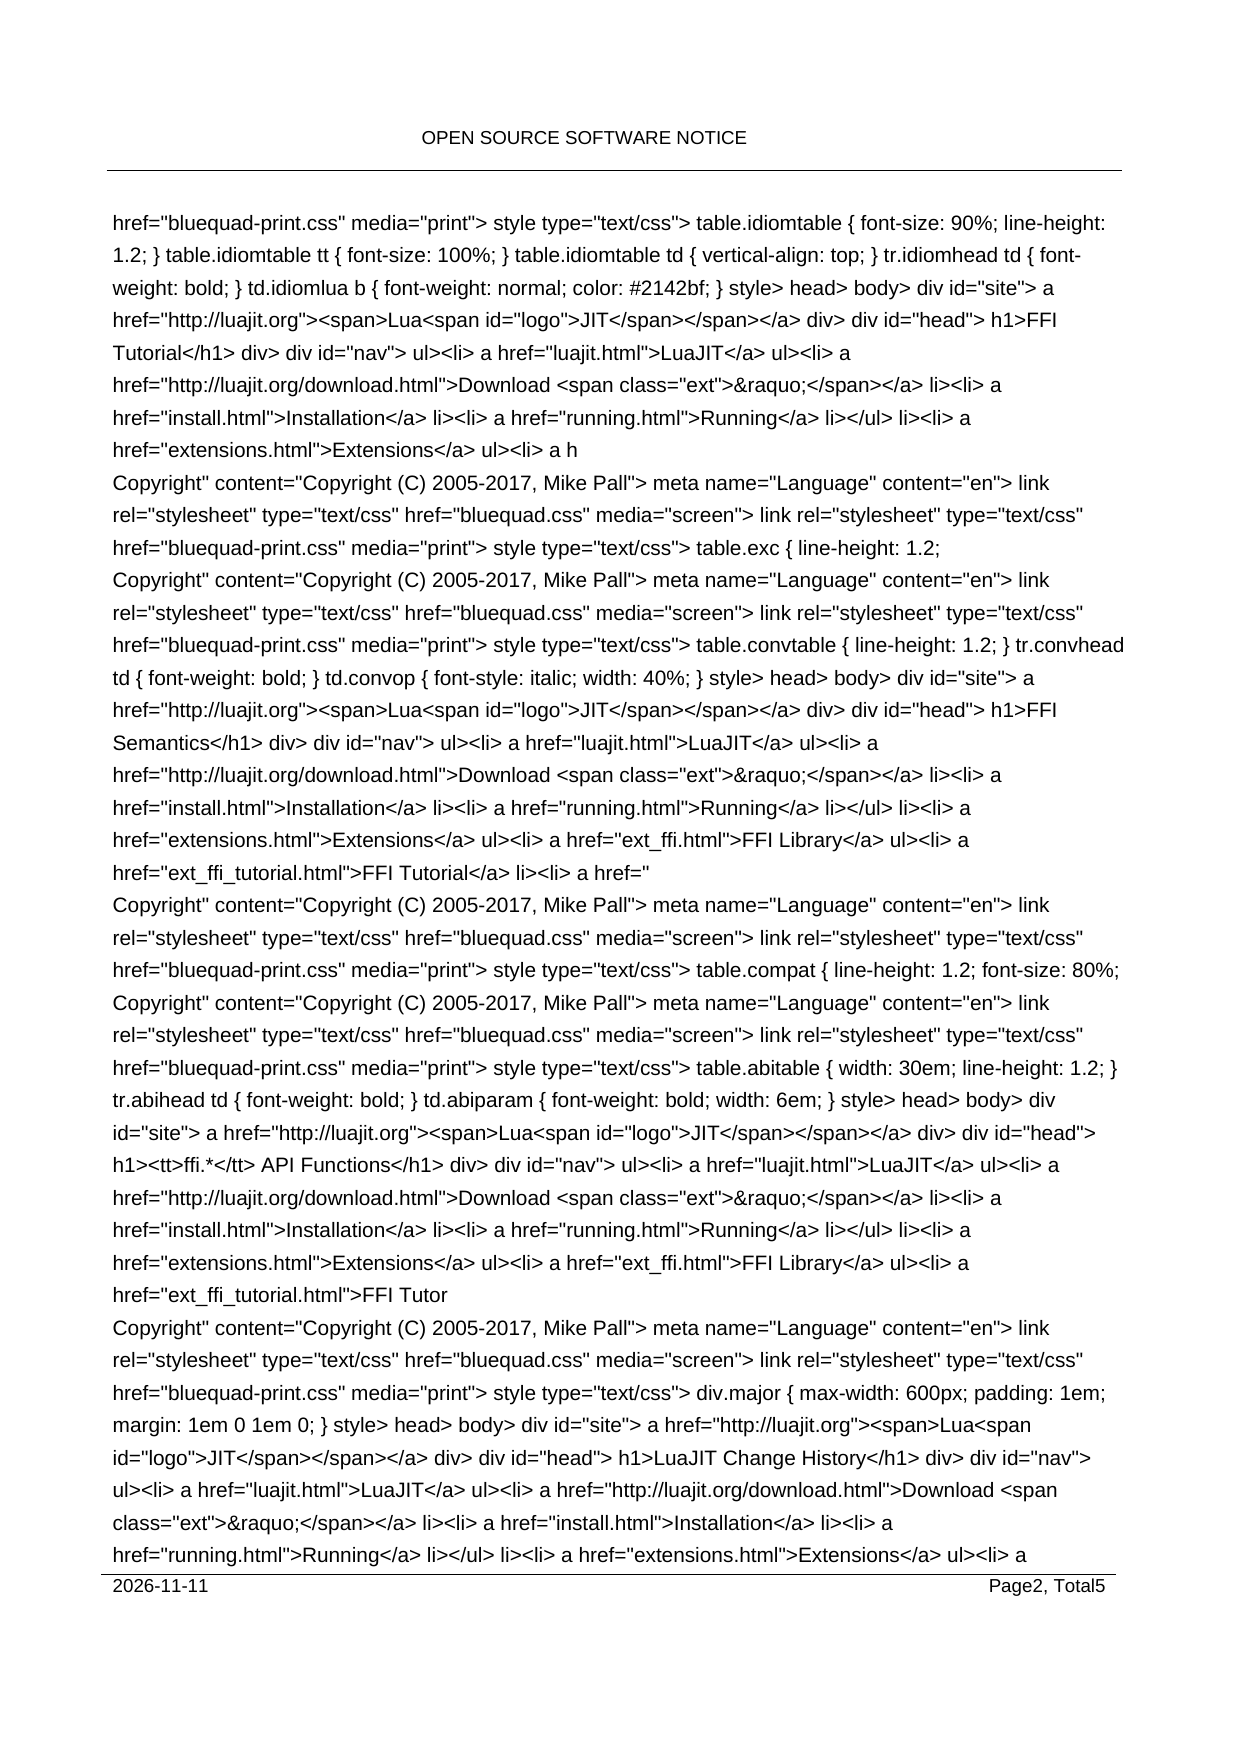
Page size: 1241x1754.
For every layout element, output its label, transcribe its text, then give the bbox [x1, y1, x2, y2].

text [112, 206, 1128, 466]
text Copyright" content="Copyright (C) 2005-2017, Mike Pall"> meta name="Language" content="en"> link rel="stylesheet" type="text/css" href="bluequad.css" media="screen"> link rel="stylesheet" type="text/css" href="bluequad-print.css" media="print"> style type="text/css"> table.abitable { width: 30em; line-height: 1.2; } tr.abihead td { font-weight: bold; } td.abiparam { font-weight: bold; width: 6em; } style> head> body> div id="site"> a href="http://luajit.org"><span>Lua<span id="logo">JIT</span></span></a> div> div id="head"> h1><tt>ffi.*</tt> API Functions</h1> div> div id="nav"> ul><li> a href="luajit.html">LuaJIT</a> ul><li> a href="http://luajit.org/download.html">Download <span class="ext">&raquo;</span></a> li><li> a href="install.html">Installation</a> li><li> a href="running.html">Running</a> li></ul> li><li> a href="extensions.html">Extensions</a> ul><li> a href="ext_ffi.html">FFI Library</a> ul><li> a href="ext_ffi_tutorial.html">FFI Tutor [112, 986, 1128, 1311]
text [112, 1311, 1128, 1571]
text Copyright" content="Copyright (C) 2005-2017, Mike Pall"> meta name="Language" content="en"> link rel="stylesheet" type="text/css" href="bluequad.css" media="screen"> link rel="stylesheet" type="text/css" href="bluequad-print.css" media="print"> style type="text/css"> table.exc { line-height: 1.2; [112, 466, 1128, 564]
text Copyright" content="Copyright (C) 2005-2017, Mike Pall"> meta name="Language" content="en"> link rel="stylesheet" type="text/css" href="bluequad.css" media="screen"> link rel="stylesheet" type="text/css" href="bluequad-print.css" media="print"> style type="text/css"> table.convtable { line-height: 1.2; } tr.convhead td { font-weight: bold; } td.convop { font-style: italic; width: 40%; } style> head> body> div id="site"> a href="http://luajit.org"><span>Lua<span id="logo">JIT</span></span></a> div> div id="head"> h1>FFI Semantics</h1> div> div id="nav"> ul><li> a href="luajit.html">LuaJIT</a> ul><li> a href="http://luajit.org/download.html">Download <span class="ext">&raquo;</span></a> li><li> a href="install.html">Installation</a> li><li> a href="running.html">Running</a> li></ul> li><li> a href="extensions.html">Extensions</a> ul><li> a href="ext_ffi.html">FFI Library</a> ul><li> a href="ext_ffi_tutorial.html">FFI Tutorial</a> li><li> a href=" [112, 564, 1128, 889]
text Copyright" content="Copyright (C) 2005-2017, Mike Pall"> meta name="Language" content="en"> link rel="stylesheet" type="text/css" href="bluequad.css" media="screen"> link rel="stylesheet" type="text/css" href="bluequad-print.css" media="print"> style type="text/css"> table.compat { line-height: 1.2; font-size: 80%; [112, 889, 1128, 986]
